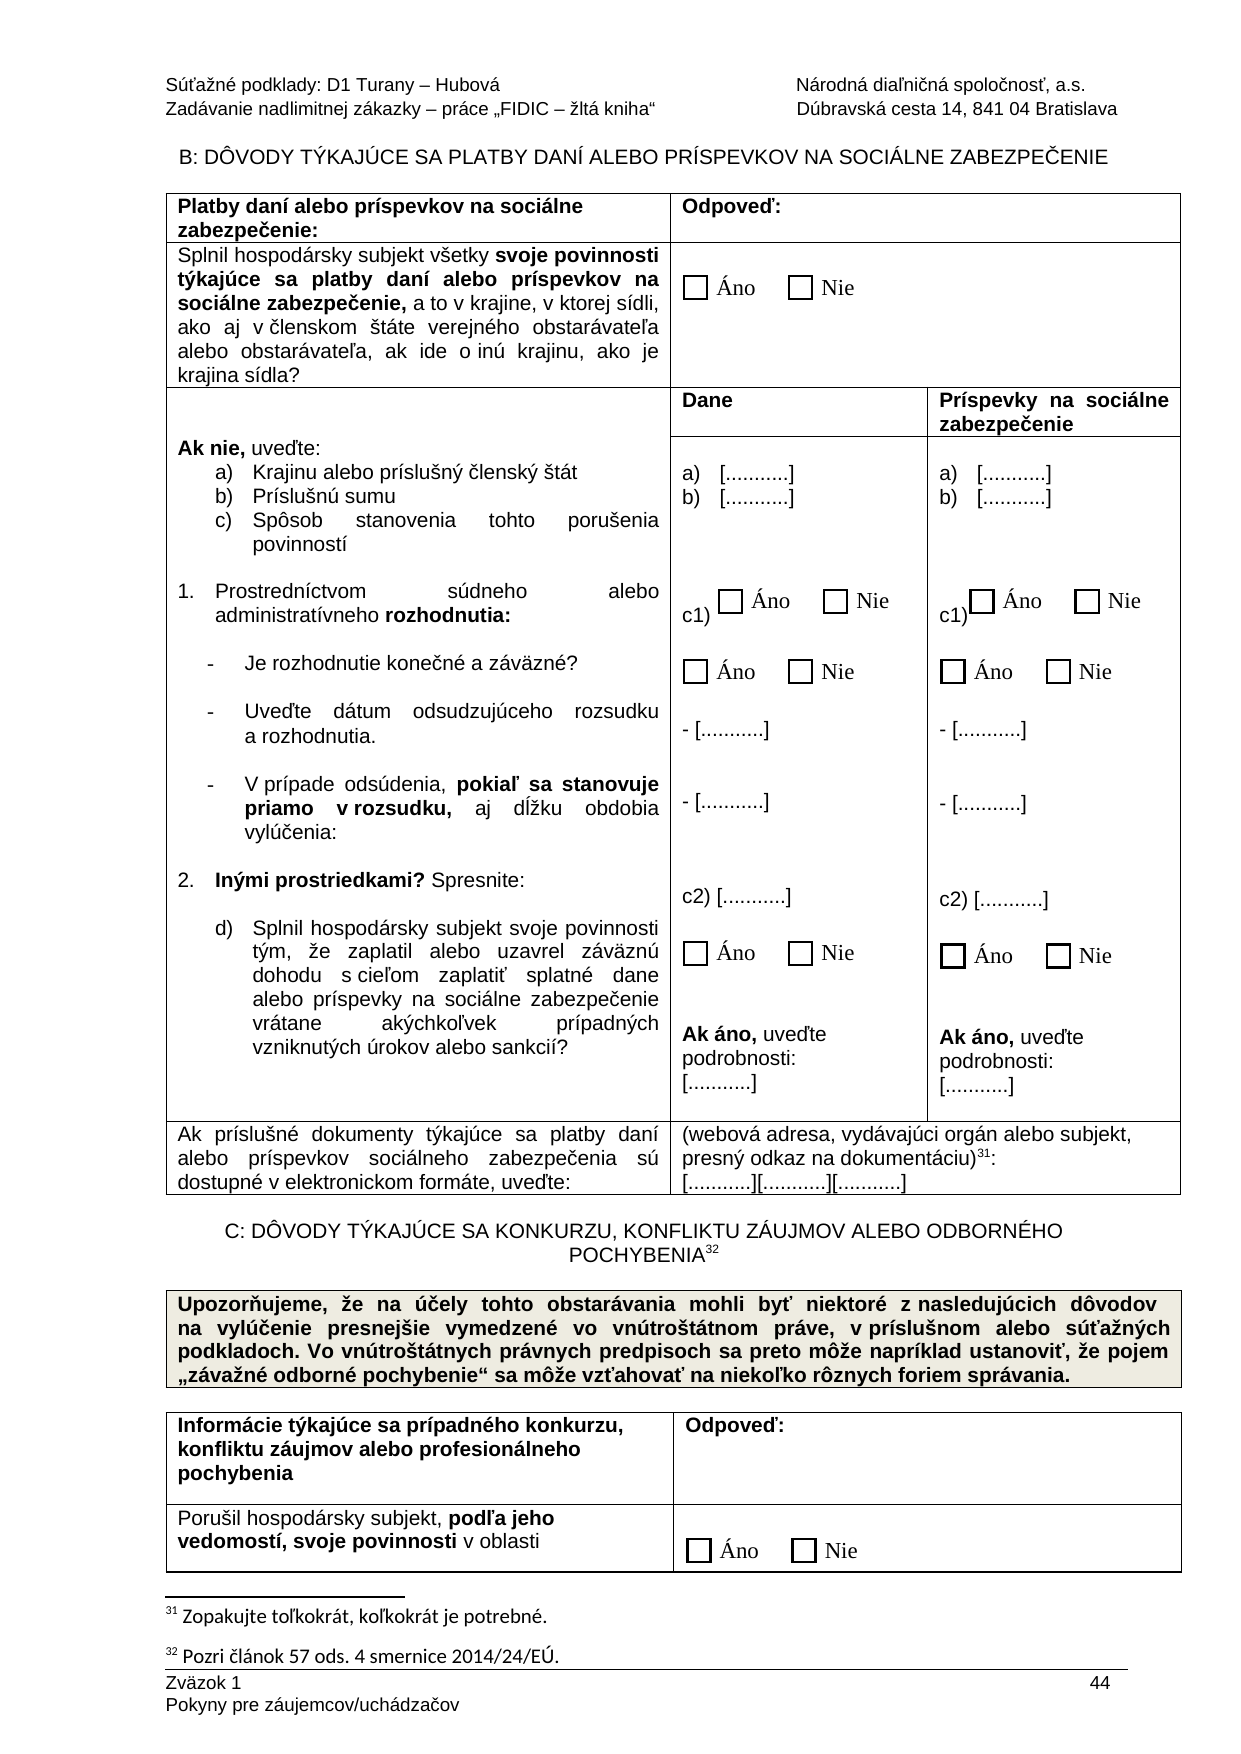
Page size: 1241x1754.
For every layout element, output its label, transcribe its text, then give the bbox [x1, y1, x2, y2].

table_header Upozorňujeme, že na účely tohto obstarávania mohli byť niektoré z nasledujúcich dôvodov na vylúčenie presnejšie vymedzené vo vnútroštátnom práve, v príslušnom alebo súťažných podkladoch. Vo vnútroštátnych právnych predpisoch sa preto môže napríklad ustanoviť, že pojem „závažné odborné pochybenie“ sa môže vzťahovať na niekoľko rôznych foriem správania. [167, 1291, 1181, 1387]
table_cell [...........] [...........] c1) - [...........] - [...........] c2) [...........] Ak áno, uveďte podrobnosti: [...........] [928, 437, 1180, 1121]
table_header Odpoveď: [674, 1413, 1181, 1504]
table_header Odpoveď: [671, 194, 1180, 242]
table_cell Príspevky na sociálne zabezpečenie [928, 388, 1180, 436]
table_cell Ak nie, uveďte: Krajinu alebo príslušný členský štát Príslušnú sumu Spôsob stanovenia tohto porušenia povinností Prostredníctvom súdneho alebo administratívneho rozhodnutia: Je rozhodnutie konečné a záväzné? Uveďte dátum odsudzujúceho rozsudku a rozhodnutia. V prípade odsúdenia, pokiaľ sa stanovuje priamo v rozsudku, aj dĺžku obdobia vylúčenia: Inými prostriedkami? Spresnite: Splnil hospodársky subjekt svoje povinnosti tým, že zaplatil alebo uzavrel záväznú dohodu s cieľom zaplatiť splatné dane alebo príspevky na sociálne zabezpečenie vrátane akýchkoľvek prípadných vzniknutých úrokov alebo sankcií? [167, 388, 670, 1121]
table_cell Splnil hospodársky subjekt všetky svoje povinnosti týkajúce sa platby daní alebo príspevkov na sociálne zabezpečenie, a to v krajine, v ktorej sídli, ako aj v členskom štáte verejného obstarávateľa alebo obstarávateľa, ak ide o inú krajinu, ako je krajina sídla? [167, 243, 670, 387]
table_header Informácie týkajúce sa prípadného konkurzu, konfliktu záujmov alebo profesionálneho pochybenia [167, 1413, 673, 1504]
table_cell [...........] [...........] c1) - [...........] - [...........] c2) [...........] Ak áno, uveďte podrobnosti: [...........] [671, 437, 927, 1121]
table_cell Dane [671, 388, 927, 436]
table_cell [671, 243, 1180, 387]
table_cell (webová adresa, vydávajúci orgán alebo subjekt, presný odkaz na dokumentáciu): [...........][...........][...........] [671, 1122, 1180, 1193]
table_header Platby daní alebo príspevkov na sociálne zabezpečenie: [167, 194, 670, 242]
text B: DÔVODY TÝKAJÚCE SA PLATBY DANÍ ALEBO PRÍSPEVKOV NA SOCIÁLNE ZABEZPEČENIE [165, 145, 1122, 169]
table_cell Ak príslušné dokumenty týkajúce sa platby daní alebo príspevkov sociálneho zabezpečenia sú dostupné v elektronickom formáte, uveďte: [167, 1122, 670, 1193]
table_cell [674, 1505, 1181, 1571]
text C: DÔVODY TÝKAJÚCE SA KONKURZU, KONFLIKTU ZÁUJMOV ALEBO ODBORNÉHO POCHYBENIA [165, 1218, 1122, 1266]
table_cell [167, 1505, 673, 1571]
